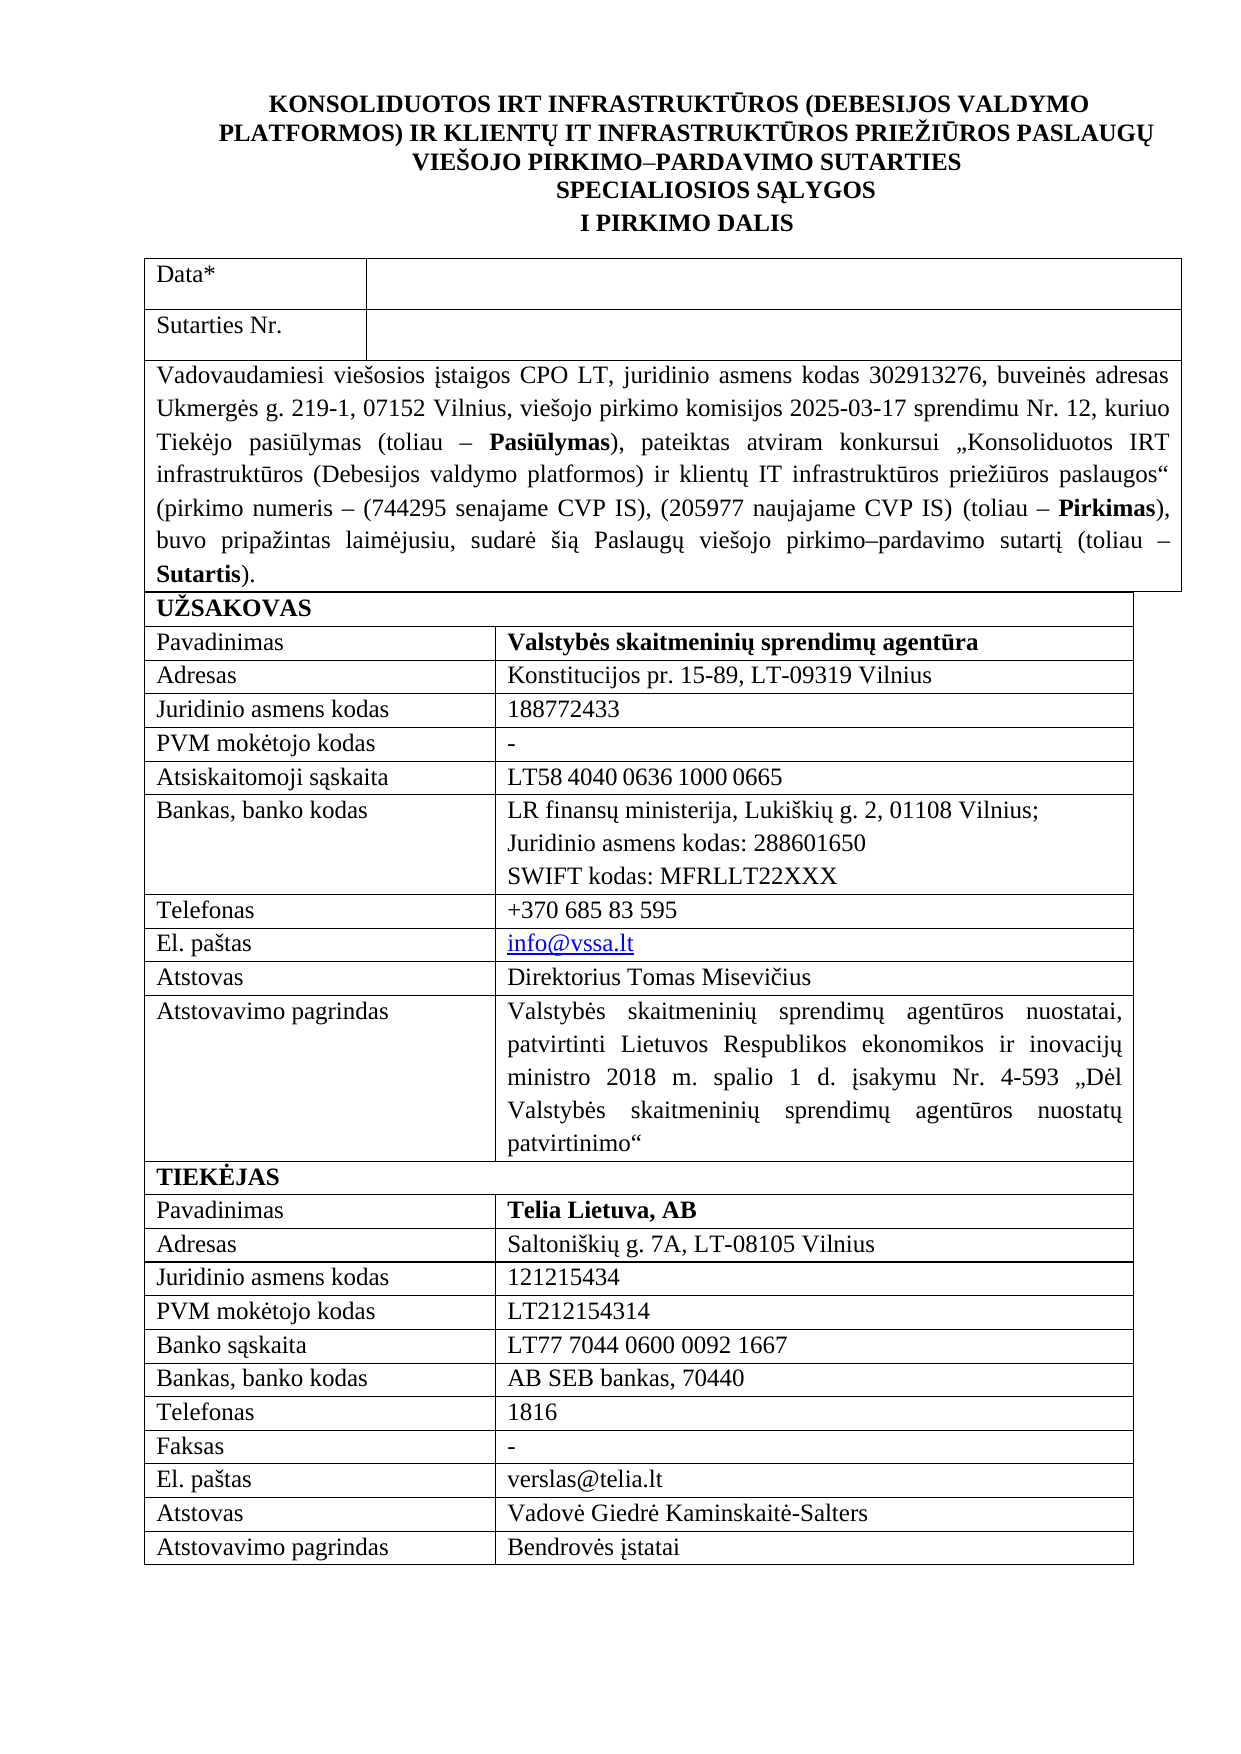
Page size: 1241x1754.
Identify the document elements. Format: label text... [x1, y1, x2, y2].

table_cell Atstovas [145, 962, 495, 995]
table_cell 121215434 [496, 1263, 1133, 1295]
table_cell Adresas [145, 1229, 495, 1261]
table_cell 1816 [496, 1397, 1133, 1430]
table_cell LT77 7044 0600 0092 1667 [496, 1330, 1133, 1362]
table_cell TIEKĖJAS [145, 1162, 1133, 1194]
table_cell El. paštas [145, 1464, 495, 1497]
table_cell [367, 310, 1181, 359]
table_cell Bendrovės įstatai [496, 1532, 1133, 1564]
table_header [367, 259, 1181, 309]
text KONSOLIDUOTOS IRT INFRASTRUKTŪROS (DEBESIJOS VALDYMO PLATFORMOS) IR KLIENTŲ IT INFRASTRUKTŪROS PRIEŽIŪROS PASLAUGŲ VIEŠOJO PIRKIMO–PARDAVIMO SUTARTIES [177, 89, 1181, 175]
table_cell info@vssa.lt [496, 929, 1133, 961]
table_cell Valstybės skaitmeninių sprendimų agentūra [496, 627, 1133, 659]
table_cell Banko sąskaita [145, 1330, 495, 1362]
table_cell Telefonas [145, 895, 495, 927]
table_cell - [496, 1431, 1133, 1463]
table_cell Juridinio asmens kodas [145, 1263, 495, 1295]
table_cell Atstovavimo pagrindas [145, 996, 495, 1161]
table_cell AB SEB bankas, 70440 [496, 1364, 1133, 1396]
table_cell Konstitucijos pr. 15-89, LT-09319 Vilnius [496, 661, 1133, 693]
table_cell Adresas [145, 661, 495, 693]
table_cell verslas@telia.lt [496, 1464, 1133, 1497]
table_cell Telefonas [145, 1397, 495, 1430]
table_cell Valstybės skaitmeninių sprendimų agentūros nuostatai, patvirtinti Lietuvos Respublikos ekonomikos ir inovacijų ministro 2018 m. spalio 1 d. įsakymu Nr. 4-593 „Dėl Valstybės skaitmeninių sprendimų agentūros nuostatų patvirtinimo“ [496, 996, 1133, 1161]
text I PIRKIMO DALIS [192, 208, 1181, 237]
table_cell Vadovaudamiesi viešosios įstaigos CPO LT, juridinio asmens kodas 302913276, buveinės adresas Ukmergės g. 219-1, 07152 Vilnius, viešojo pirkimo komisijos 2025-03-17 sprendimu Nr. 12, kuriuo Tiekėjo pasiūlymas (toliau – Pasiūlymas), pateiktas atviram konkursui „Konsoliduotos IRT infrastruktūros (Debesijos valdymo platformos) ir klientų IT infrastruktūros priežiūros paslaugos“ (pirkimo numeris – (744295 senajame CVP IS), (205977 naujajame CVP IS) (toliau – Pirkimas), buvo pripažintas laimėjusiu, sudarė šią Paslaugų viešojo pirkimo–pardavimo sutartį (toliau – Sutartis). [145, 361, 1181, 591]
table_cell LT212154314 [496, 1296, 1133, 1329]
table_cell +370 685 83 595 [496, 895, 1133, 927]
table_cell Pavadinimas [145, 1195, 495, 1228]
table_cell Atsiskaitomoji sąskaita [145, 762, 495, 794]
table_cell Juridinio asmens kodas [145, 694, 495, 727]
table_cell Atstovas [145, 1498, 495, 1531]
table_cell PVM mokėtojo kodas [145, 1296, 495, 1329]
table_cell Bankas, banko kodas [145, 795, 495, 894]
table_cell Atstovavimo pagrindas [145, 1532, 495, 1564]
table_cell Direktorius Tomas Misevičius [496, 962, 1133, 995]
table_cell Saltoniškių g. 7A, LT-08105 Vilnius [496, 1229, 1133, 1261]
table_cell LT58 4040 0636 1000 0665 [496, 762, 1133, 794]
table_header UŽSAKOVAS [145, 593, 1133, 626]
table_cell 188772433 [496, 694, 1133, 727]
table_cell LR finansų ministerija, Lukiškių g. 2, 01108 Vilnius; Juridinio asmens kodas: 288601650 SWIFT kodas: MFRLLT22XXX [496, 795, 1133, 894]
text SPECIALIOSIOS SĄLYGOS [192, 175, 1181, 204]
table_header Data* [145, 259, 366, 309]
table_cell Faksas [145, 1431, 495, 1463]
table_cell Telia Lietuva, AB [496, 1195, 1133, 1228]
table_cell Vadovė Giedrė Kaminskaitė-Salters [496, 1498, 1133, 1531]
table_cell Pavadinimas [145, 627, 495, 659]
table_cell PVM mokėtojo kodas [145, 728, 495, 761]
table_cell - [496, 728, 1133, 761]
table_cell Bankas, banko kodas [145, 1364, 495, 1396]
table_cell El. paštas [145, 929, 495, 961]
table_cell Sutarties Nr. [145, 310, 366, 359]
